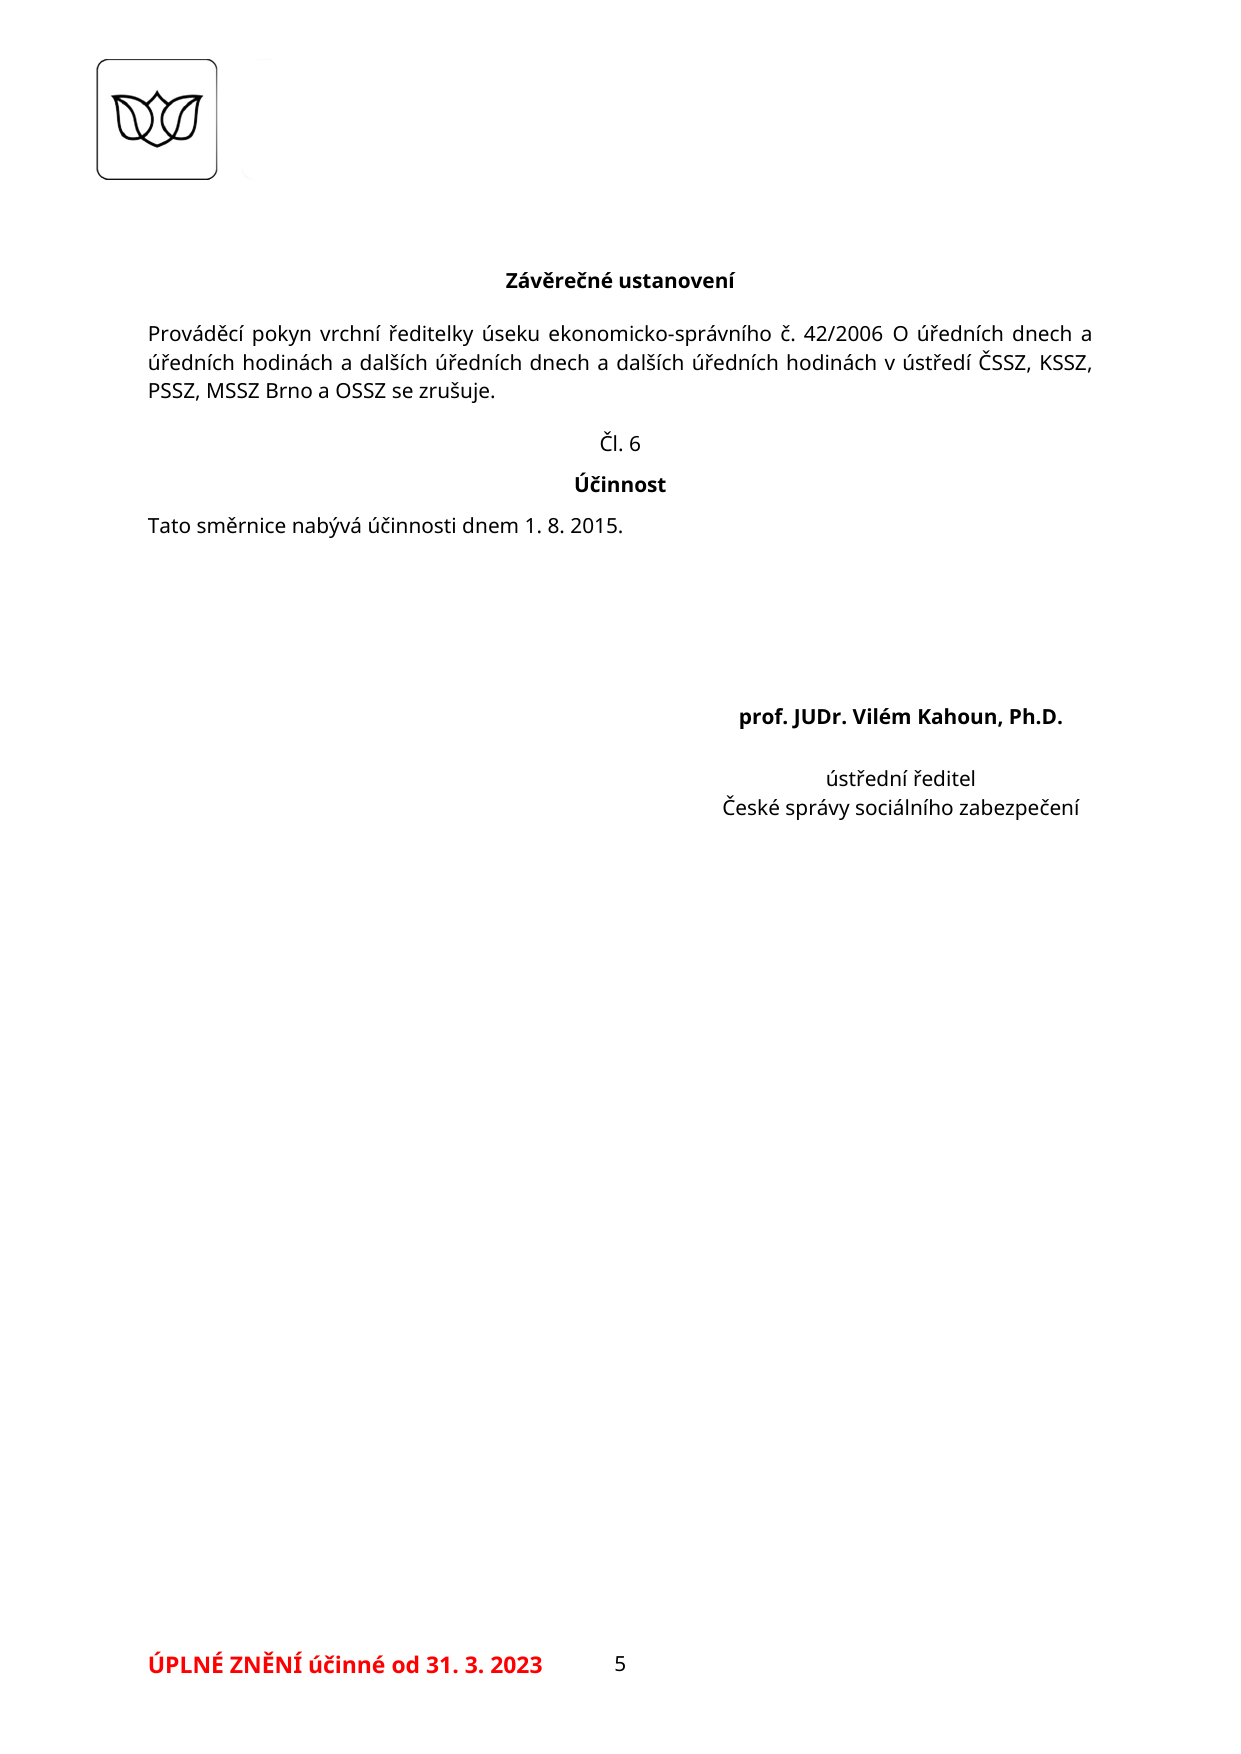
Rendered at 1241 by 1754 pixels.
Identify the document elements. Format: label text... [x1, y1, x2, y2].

text Prováděcí pokyn vrchní ředitelky úseku ekonomicko-správního č. 42/2006 O úředních dnech a úředních hodinách a dalších úředních dnech a dalších úředních hodinách v ústředí ČSSZ, KSSZ, PSSZ, MSSZ Brno a OSSZ se zrušuje. [148, 319, 1092, 404]
text Čl. 6 [148, 429, 1092, 458]
subtitle Tato směrnice nabývá účinnosti dnem 1. 8. 2015. [148, 511, 1092, 540]
text Účinnost [148, 471, 1092, 499]
text prof. JUDr. Vilém Kahoun, Ph.D. [709, 702, 1092, 731]
text Závěrečné ustanovení [148, 266, 1092, 294]
text ústřední ředitel [709, 764, 1092, 793]
picture [0, 59, 1241, 180]
text České správy sociálního zabezpečení [709, 793, 1092, 821]
